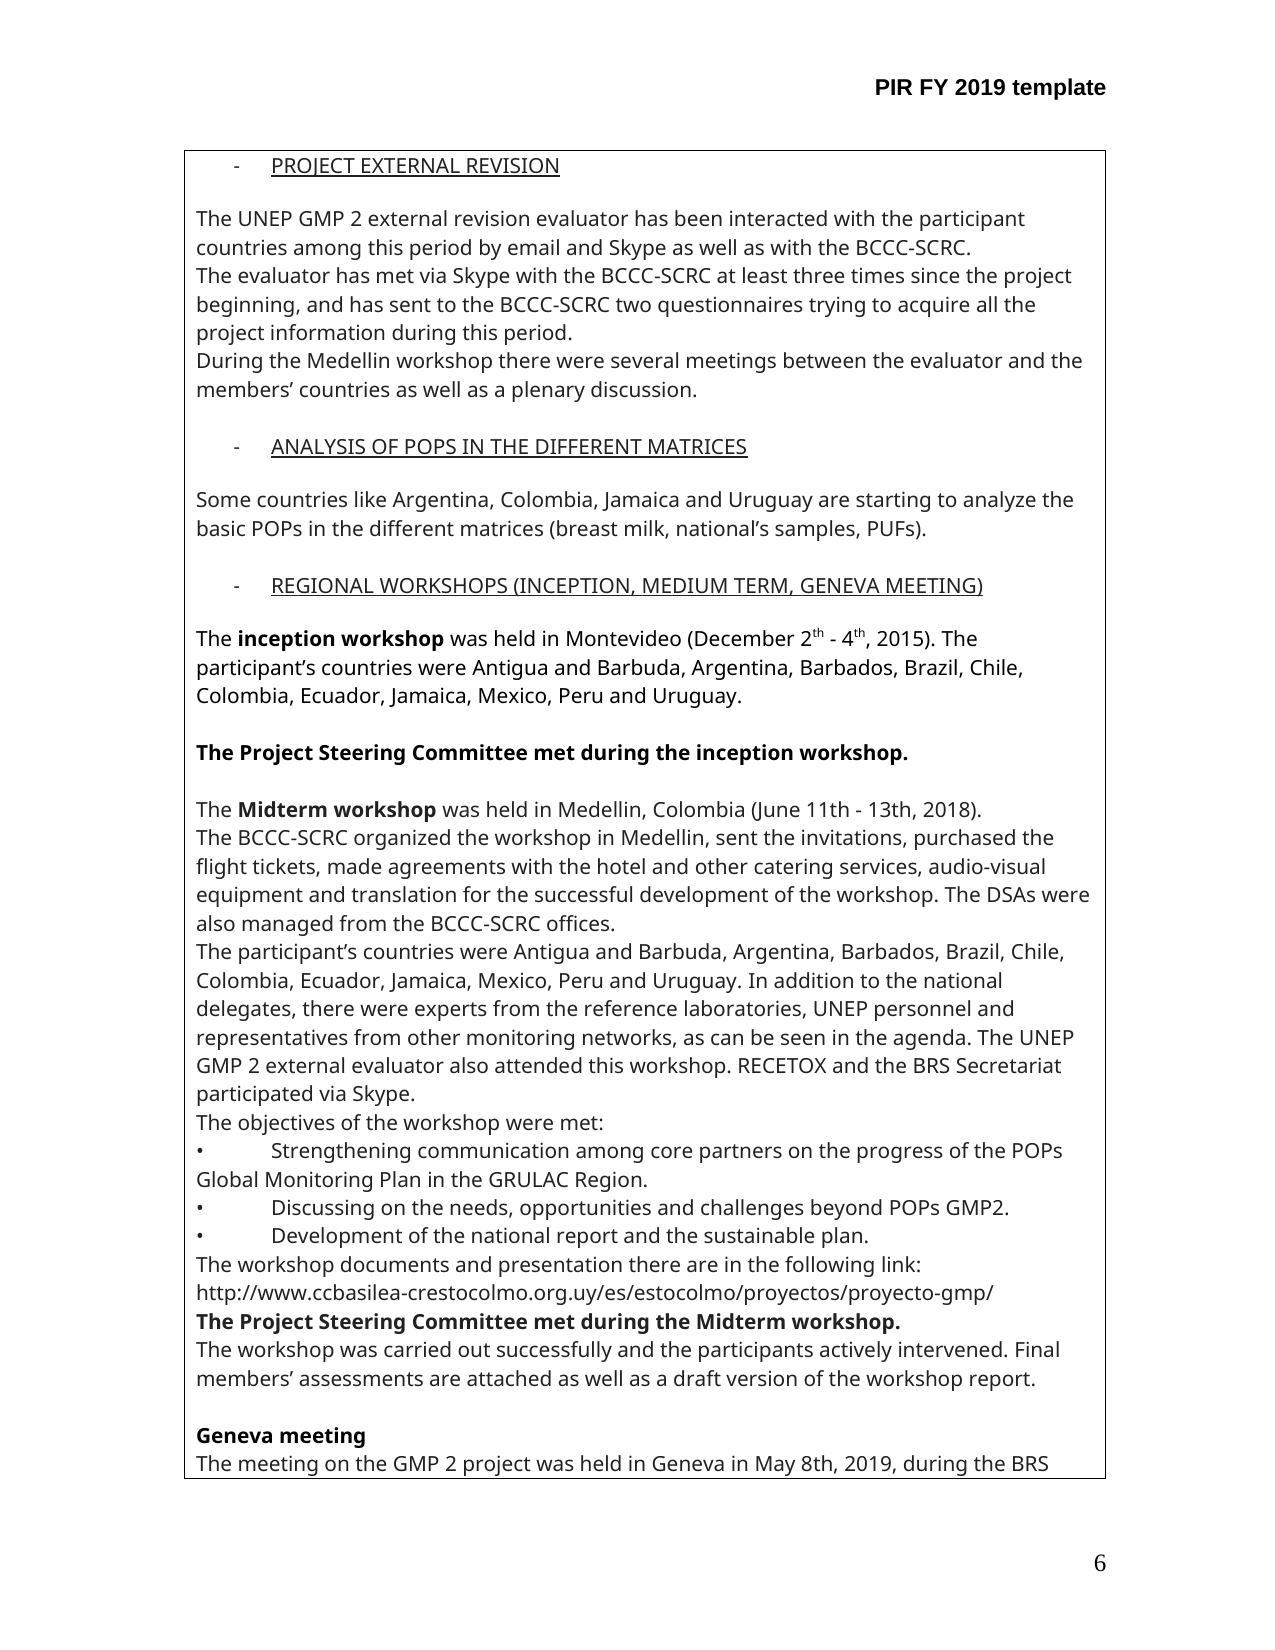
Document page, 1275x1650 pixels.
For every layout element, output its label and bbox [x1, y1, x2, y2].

table_cell [185, 151, 1105, 1478]
